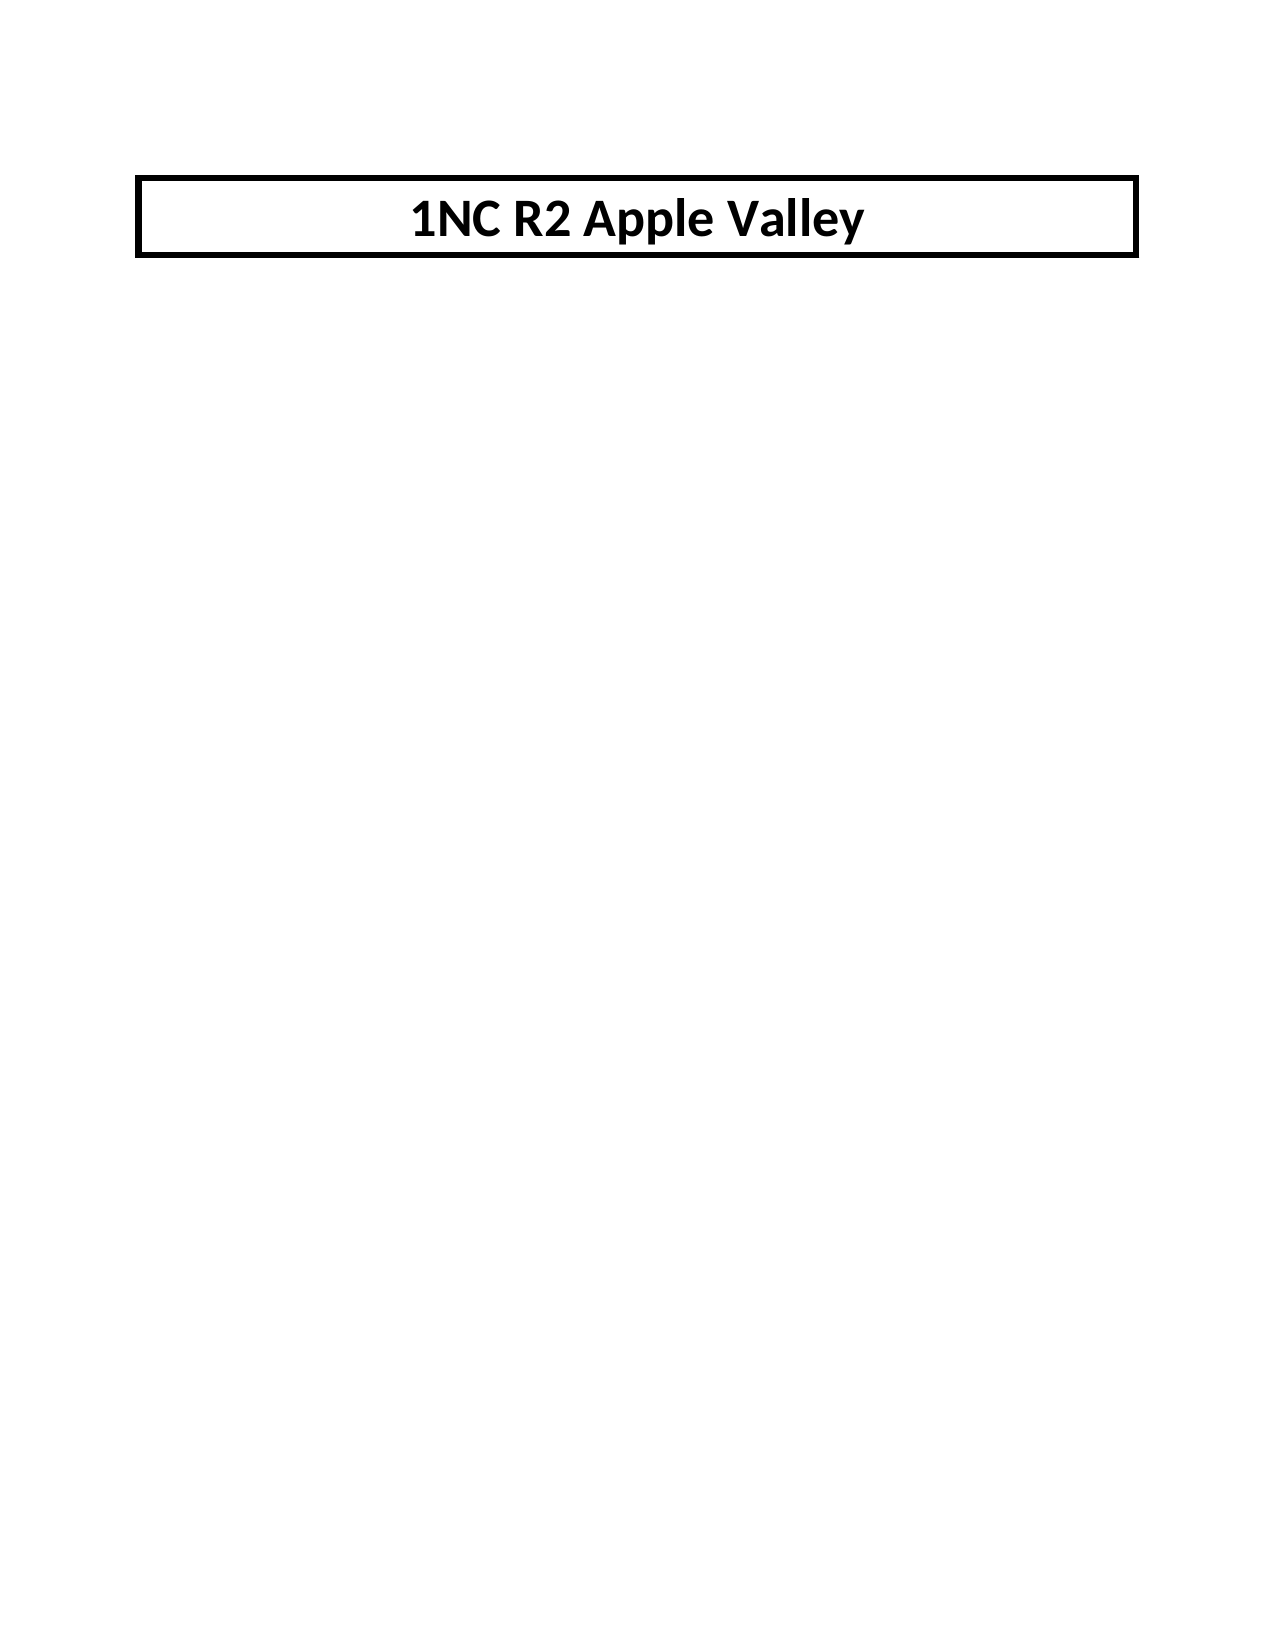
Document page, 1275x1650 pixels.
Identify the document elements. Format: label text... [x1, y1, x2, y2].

subtitle 1NC R2 Apple Valley [142, 181, 1133, 252]
